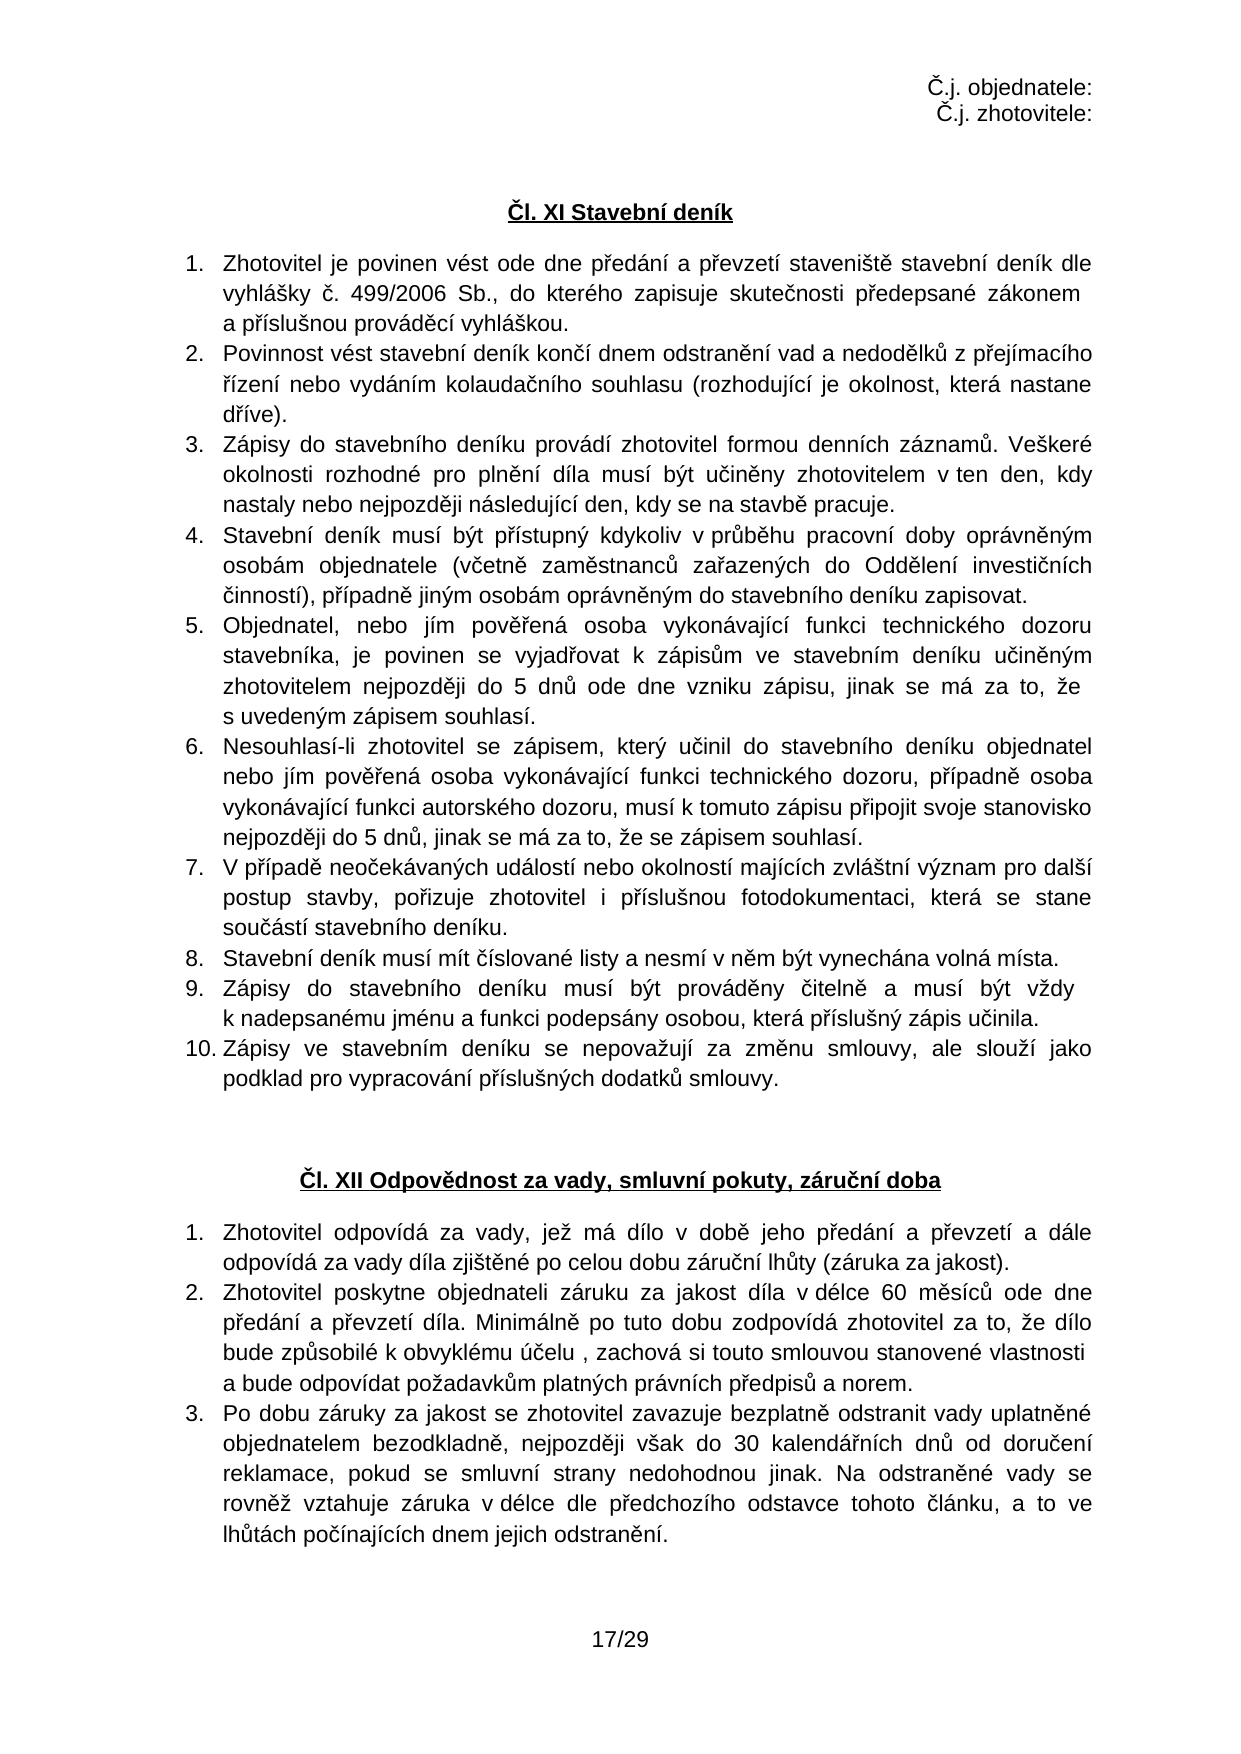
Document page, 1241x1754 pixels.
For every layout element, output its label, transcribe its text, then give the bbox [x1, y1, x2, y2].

list Povinnost vést stavební deník končí dnem odstranění vad a nedodělků z přejímacího řízení nebo vydáním kolaudačního souhlasu (rozhodující je okolnost, která nastane dříve). [185, 340, 1093, 427]
list Stavební deník musí mít číslované listy a nesmí v něm být vynechána volná místa. [185, 944, 1093, 971]
list Objednatel, nebo jím pověřená osoba vykonávající funkci technického dozoru stavebníka, je povinen se vyjadřovat k zápisům ve stavebním deníku učiněným zhotovitelem nejpozději do 5 dnů ode dne vzniku zápisu, jinak se má za to, že s uvedeným zápisem souhlasí. [185, 612, 1093, 729]
list Zhotovitel odpovídá za vady, jež má dílo v době jeho předání a převzetí a dále odpovídá za vady díla zjištěné po celou dobu záruční lhůty (záruka za jakost). [185, 1218, 1093, 1275]
text Čl. XI Stavební deník [148, 199, 1093, 225]
list Zápisy do stavebního deníku musí být prováděny čitelně a musí být vždy k nadepsanému jménu a funkci podepsány osobou, která příslušný zápis učinila. [185, 975, 1093, 1031]
list Stavební deník musí být přístupný kdykoliv v průběhu pracovní doby oprávněným osobám objednatele (včetně zaměstnanců zařazených do Oddělení investičních činností), případně jiným osobám oprávněným do stavebního deníku zapisovat. [185, 522, 1093, 608]
list Po dobu záruky za jakost se zhotovitel zavazuje bezplatně odstranit vady uplatněné objednatelem bezodkladně, nejpozději však do 30 kalendářních dnů od doručení reklamace, pokud se smluvní strany nedohodnou jinak. Na odstraněné vady se rovněž vztahuje záruka v délce dle předchozího odstavce tohoto článku, a to ve lhůtách počínajících dnem jejich odstranění. [185, 1400, 1093, 1547]
list Zápisy do stavebního deníku provádí zhotovitel formou denních záznamů. Veškeré okolnosti rozhodné pro plnění díla musí být učiněny zhotovitelem v ten den, kdy nastaly nebo nejpozději následující den, kdy se na stavbě pracuje. [185, 431, 1093, 518]
list Zhotovitel poskytne objednateli záruku za jakost díla v délce 60 měsíců ode dne předání a převzetí díla. Minimálně po tuto dobu zodpovídá zhotovitel za to, že dílo bude způsobilé k obvyklému účelu , zachová si touto smlouvou stanovené vlastnosti a bude odpovídat požadavkům platných právních předpisů a norem. [185, 1279, 1093, 1396]
list Nesouhlasí-li zhotovitel se zápisem, který učinil do stavebního deníku objednatel nebo jím pověřená osoba vykonávající funkci technického dozoru, případně osoba vykonávající funkci autorského dozoru, musí k tomuto zápisu připojit svoje stanovisko nejpozději do 5 dnů, jinak se má za to, že se zápisem souhlasí. [185, 733, 1093, 850]
list Zápisy ve stavebním deníku se nepovažují za změnu smlouvy, ale slouží jako podklad pro vypracování příslušných dodatků smlouvy. [185, 1035, 1093, 1092]
list Zhotovitel je povinen vést ode dne předání a převzetí staveniště stavební deník dle vyhlášky č. 499/2006 Sb., do kterého zapisuje skutečnosti předepsané zákonem a příslušnou prováděcí vyhláškou. [185, 250, 1093, 336]
text Čl. XII Odpovědnost za vady, smluvní pokuty, záruční doba [148, 1167, 1093, 1194]
list V případě neočekávaných událostí nebo okolností majících zvláštní význam pro další postup stavby, pořizuje zhotovitel i příslušnou fotodokumentaci, která se stane součástí stavebního deníku. [185, 854, 1093, 941]
